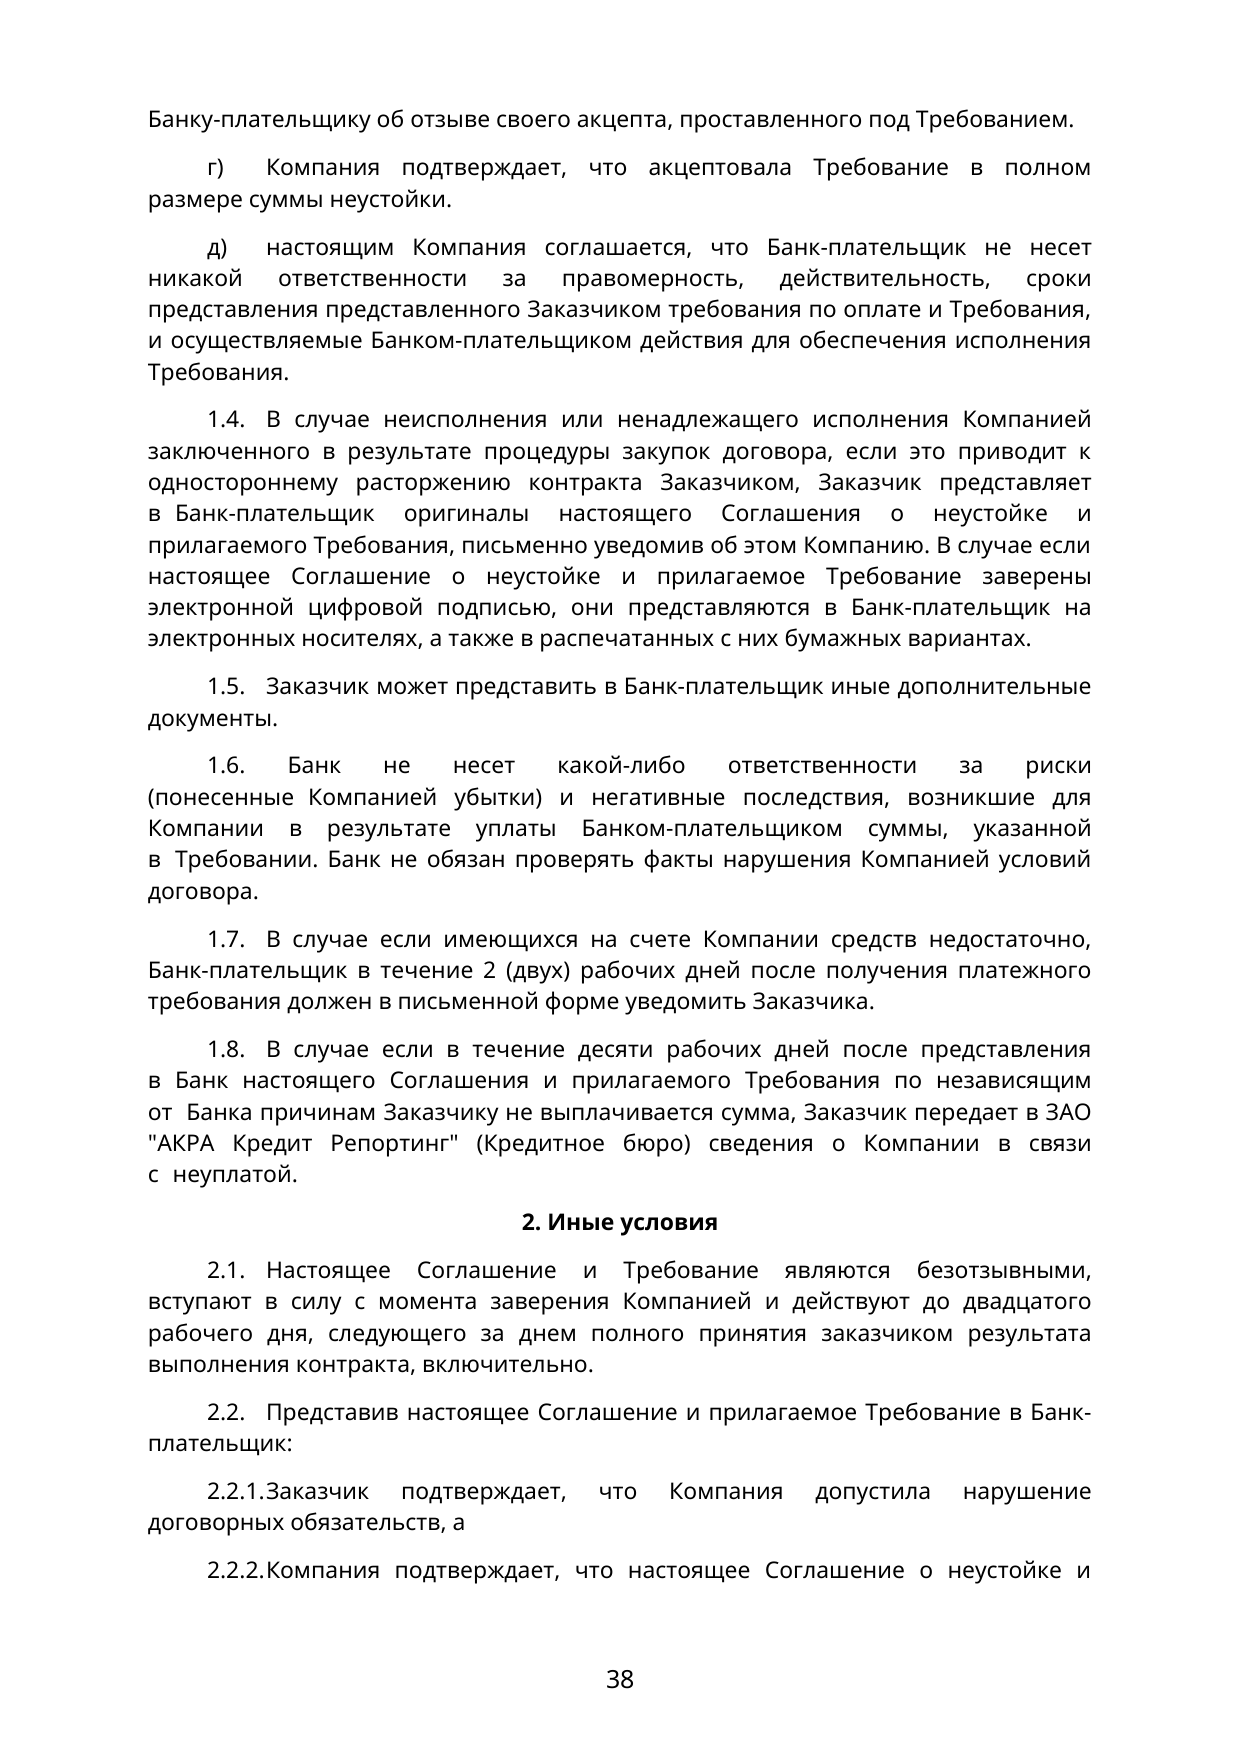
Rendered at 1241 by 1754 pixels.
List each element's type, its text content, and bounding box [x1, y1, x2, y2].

text 1.6. Банк не несет какой-либо ответственности за риски (понесенные Компанией убытки) и негативные последствия, возникшие для Компании в результате уплаты Банком-плательщиком суммы, указанной в Требовании. Банк не обязан проверять факты нарушения Компанией условий договора. [148, 749, 1092, 906]
text 2. Иные условия [148, 1206, 1092, 1237]
text 1.8. В случае если в течение десяти рабочих дней после представления в Банк настоящего Соглашения и прилагаемого Требования по независящим от Банка причинам Заказчику не выплачивается сумма, Заказчик передает в ЗАО "АКРА Кредит Репортинг" (Кредитное бюро) сведения о Компании в связи с неуплатой. [148, 1033, 1092, 1189]
text 1.4. В случае неисполнения или ненадлежащего исполнения Компанией заключенного в результате процедуры закупок договора, если это приводит к одностороннему расторжению контракта Заказчиком, Заказчик представляет в Банк-плательщик оригиналы настоящего Соглашения о неустойке и прилагаемого Требования, письменно уведомив об этом Компанию. В случае если настоящее Соглашение о неустойке и прилагаемое Требование заверены электронной цифровой подписью, они представляются в Банк-плательщик на электронных носителях, а также в распечатанных с них бумажных вариантах. [148, 403, 1092, 653]
text 2.1. Настоящее Соглашение и Требование являются безотзывными, вступают в силу с момента заверения Компанией и действуют до двадцатого рабочего дня, следующего за днем полного принятия заказчиком результата выполнения контракта, включительно. [148, 1254, 1092, 1379]
text 2.2. Представив настоящее Соглашение и прилагаемое Требование в Банк-плательщик: [148, 1396, 1092, 1458]
text 1.5. Заказчик может представить в Банк-плательщик иные дополнительные документы. [148, 670, 1092, 733]
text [148, 1554, 1092, 1585]
text 1.7. В случае если имеющихся на счете Компании средств недостаточно, Банк-плательщик в течение 2 (двух) рабочих дней после получения платежного требования должен в письменной форме уведомить Заказчика. [148, 922, 1092, 1016]
text г) Компания подтверждает, что акцептовала Требование в полном размере суммы неустойки. [148, 151, 1092, 214]
text д) настоящим Компания соглашается, что Банк-плательщик не несет никакой ответственности за правомерность, действительность, сроки представления представленного Заказчиком требования по оплате и Требования, и осуществляемые Банком-плательщиком действия для обеспечения исполнения Требования. [148, 231, 1092, 387]
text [148, 103, 1092, 135]
text 2.2.1. Заказчик подтверждает, что Компания допустила нарушение договорных обязательств, а [148, 1475, 1092, 1537]
